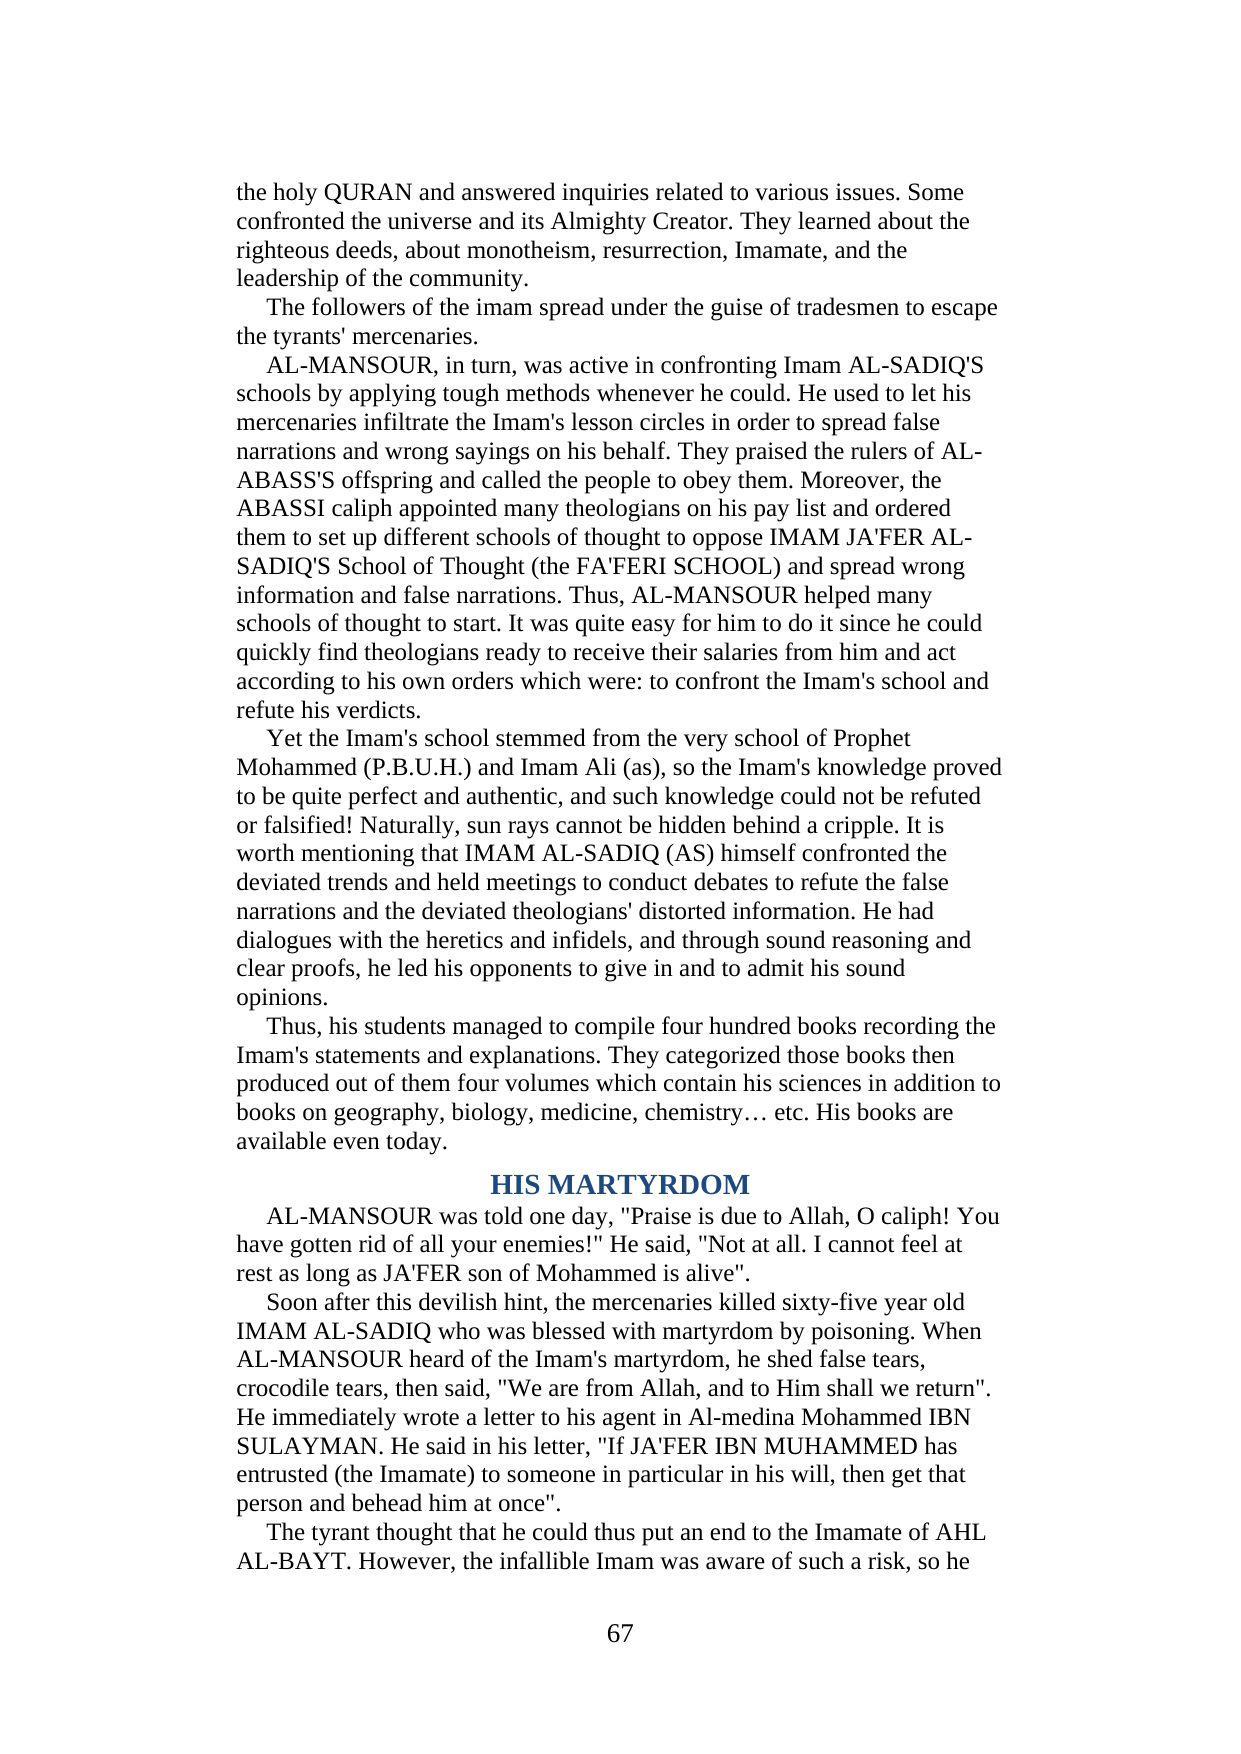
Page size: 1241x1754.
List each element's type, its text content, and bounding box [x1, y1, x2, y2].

text Thus, his students managed to compile four hundred books recording the Imam's statements and explanations. They categorized those books then produced out of them four volumes which contain his sciences in addition to books on geography, biology, medicine, chemistry… etc. His books are available even today. [236, 1011, 1004, 1155]
text The followers of the imam spread under the guise of tradesmen to escape the tyrants' mercenaries. [236, 292, 1004, 350]
text Soon after this devilish hint, the mercenaries killed sixty-five year old IMAM AL-SADIQ who was blessed with martyrdom by poisoning. When AL-MANSOUR heard of the Imam's martyrdom, he shed false tears, crocodile tears, then said, "We are from Allah, and to Him shall we return". He immediately wrote a letter to his agent in Al-medina Mohammed IBN SULAYMAN. He said in his letter, "If JA'FER IBN MUHAMMED has entrusted (the Imamate) to someone in particular in his will, then get that person and behead him at once". [236, 1287, 1004, 1517]
text AL-MANSOUR was told one day, "Praise is due to Allah, O caliph! You have gotten rid of all your enemies!" He said, "Not at all. I cannot feel at rest as long as JA'FER son of Mohammed is alive". [236, 1201, 1004, 1287]
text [236, 177, 1004, 292]
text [236, 1517, 1004, 1574]
text Yet the Imam's school stemmed from the very school of Prophet Mohammed (P.B.U.H.) and Imam Ali (as), so the Imam's knowledge proved to be quite perfect and authentic, and such knowledge could not be refuted or falsified! Naturally, sun rays cannot be hidden behind a cripple. It is worth mentioning that IMAM AL-SADIQ (AS) himself confronted the deviated trends and held meetings to conduct debates to refute the false narrations and the deviated theologians' distorted information. He had dialogues with the heretics and infidels, and through sound reasoning and clear proofs, he led his opponents to give in and to admit his sound opinions. [236, 723, 1004, 1011]
text AL-MANSOUR, in turn, was active in confronting Imam AL-SADIQ'S schools by applying tough methods whenever he could. He used to let his mercenaries infiltrate the Imam's lesson circles in order to spread false narrations and wrong sayings on his behalf. They praised the rulers of AL-ABASS'S offspring and called the people to obey them. Moreover, the ABASSI caliph appointed many theologians on his pay list and ordered them to set up different schools of thought to oppose IMAM JA'FER AL-SADIQ'S School of Thought (the FA'FERI SCHOOL) and spread wrong information and false narrations. Thus, AL-MANSOUR helped many schools of thought to start. It was quite easy for him to do it since he could quickly find theologians ready to receive their salaries from him and act according to his own orders which were: to confront the Imam's school and refute his verdicts. [236, 350, 1004, 723]
subtitle HIS MARTYRDOM [236, 1167, 1004, 1201]
